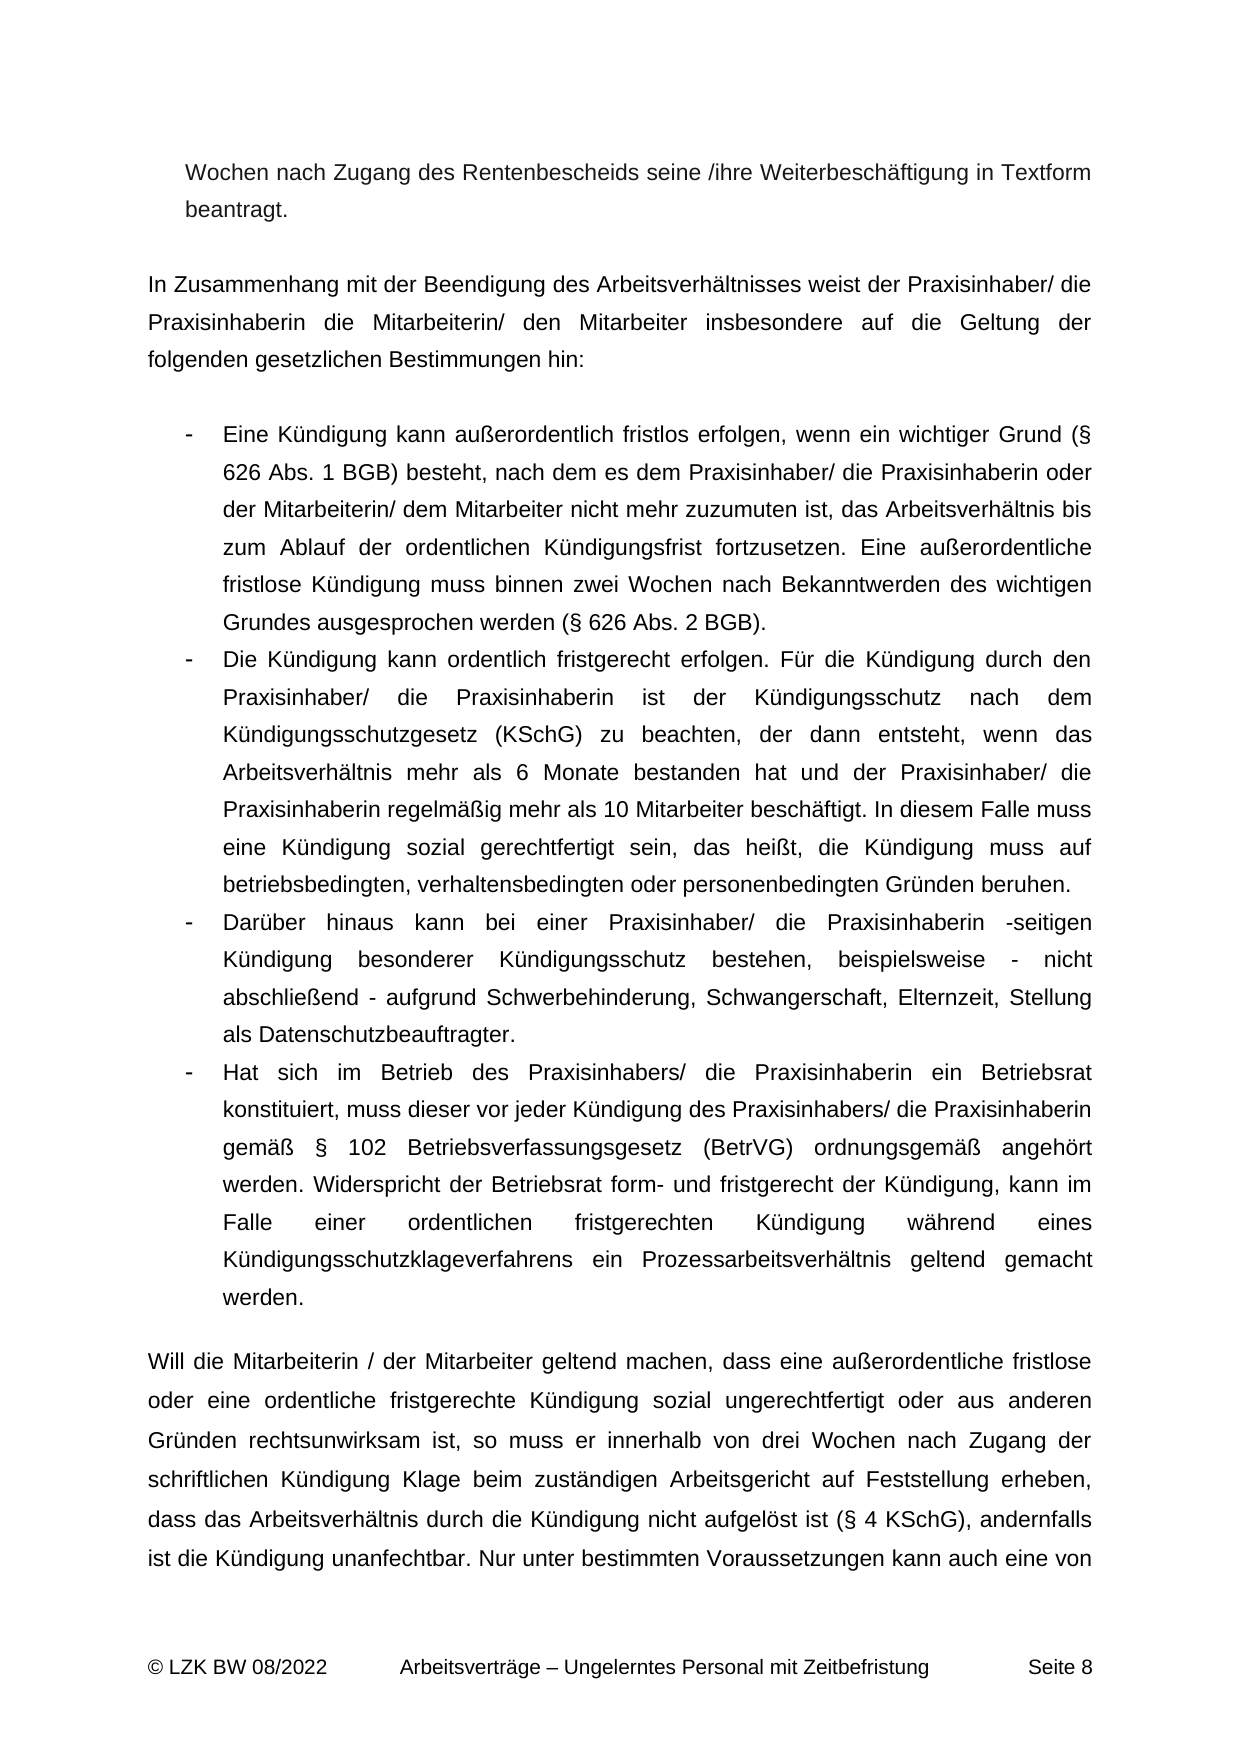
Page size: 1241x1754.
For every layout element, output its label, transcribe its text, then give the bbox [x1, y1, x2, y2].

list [148, 148, 1092, 223]
list Hat sich im Betrieb des Praxisinhabers/ die Praxisinhaberin ein Betriebsrat konstituiert, muss dieser vor jeder Kündigung des Praxisinhabers/ die Praxisinhaberin gemäß § 102 Betriebsverfassungsgesetz (BetrVG) ordnungsgemäß angehört werden. Widerspricht der Betriebsrat form- und fristgerecht der Kündigung, kann im Falle einer ordentlichen fristgerechten Kündigung während eines Kündigungsschutzklageverfahrens ein Prozessarbeitsverhältnis geltend gemacht werden. [185, 1048, 1092, 1310]
text In Zusammenhang mit der Beendigung des Arbeitsverhältnisses weist der Praxisinhaber/ die Praxisinhaberin die Mitarbeiterin/ den Mitarbeiter insbesondere auf die Geltung der folgenden gesetzlichen Bestimmungen hin: [148, 260, 1092, 373]
list Die Kündigung kann ordentlich fristgerecht erfolgen. Für die Kündigung durch den Praxisinhaber/ die Praxisinhaberin ist der Kündigungsschutz nach dem Kündigungsschutzgesetz (KSchG) zu beachten, der dann entsteht, wenn das Arbeitsverhältnis mehr als 6 Monate bestanden hat und der Praxisinhaber/ die Praxisinhaberin regelmäßig mehr als 10 Mitarbeiter beschäftigt. In diesem Falle muss eine Kündigung sozial gerechtfertigt sein, das heißt, die Kündigung muss auf betriebsbedingten, verhaltensbedingten oder personenbedingten Gründen beruhen. [185, 635, 1092, 898]
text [148, 1348, 1092, 1571]
list Darüber hinaus kann bei einer Praxisinhaber/ die Praxisinhaberin -seitigen Kündigung besonderer Kündigungsschutz bestehen, beispielsweise - nicht abschließend - aufgrund Schwerbehinderung, Schwangerschaft, Elternzeit, Stellung als Datenschutzbeauftragter. [185, 898, 1092, 1048]
list Eine Kündigung kann außerordentlich fristlos erfolgen, wenn ein wichtiger Grund (§ 626 Abs. 1 BGB) besteht, nach dem es dem Praxisinhaber/ die Praxisinhaberin oder der Mitarbeiterin/ dem Mitarbeiter nicht mehr zuzumuten ist, das Arbeitsverhältnis bis zum Ablauf der ordentlichen Kündigungsfrist fortzusetzen. Eine außerordentliche fristlose Kündigung muss binnen zwei Wochen nach Bekanntwerden des wichtigen Grundes ausgesprochen werden (§ 626 Abs. 2 BGB). [185, 410, 1092, 635]
